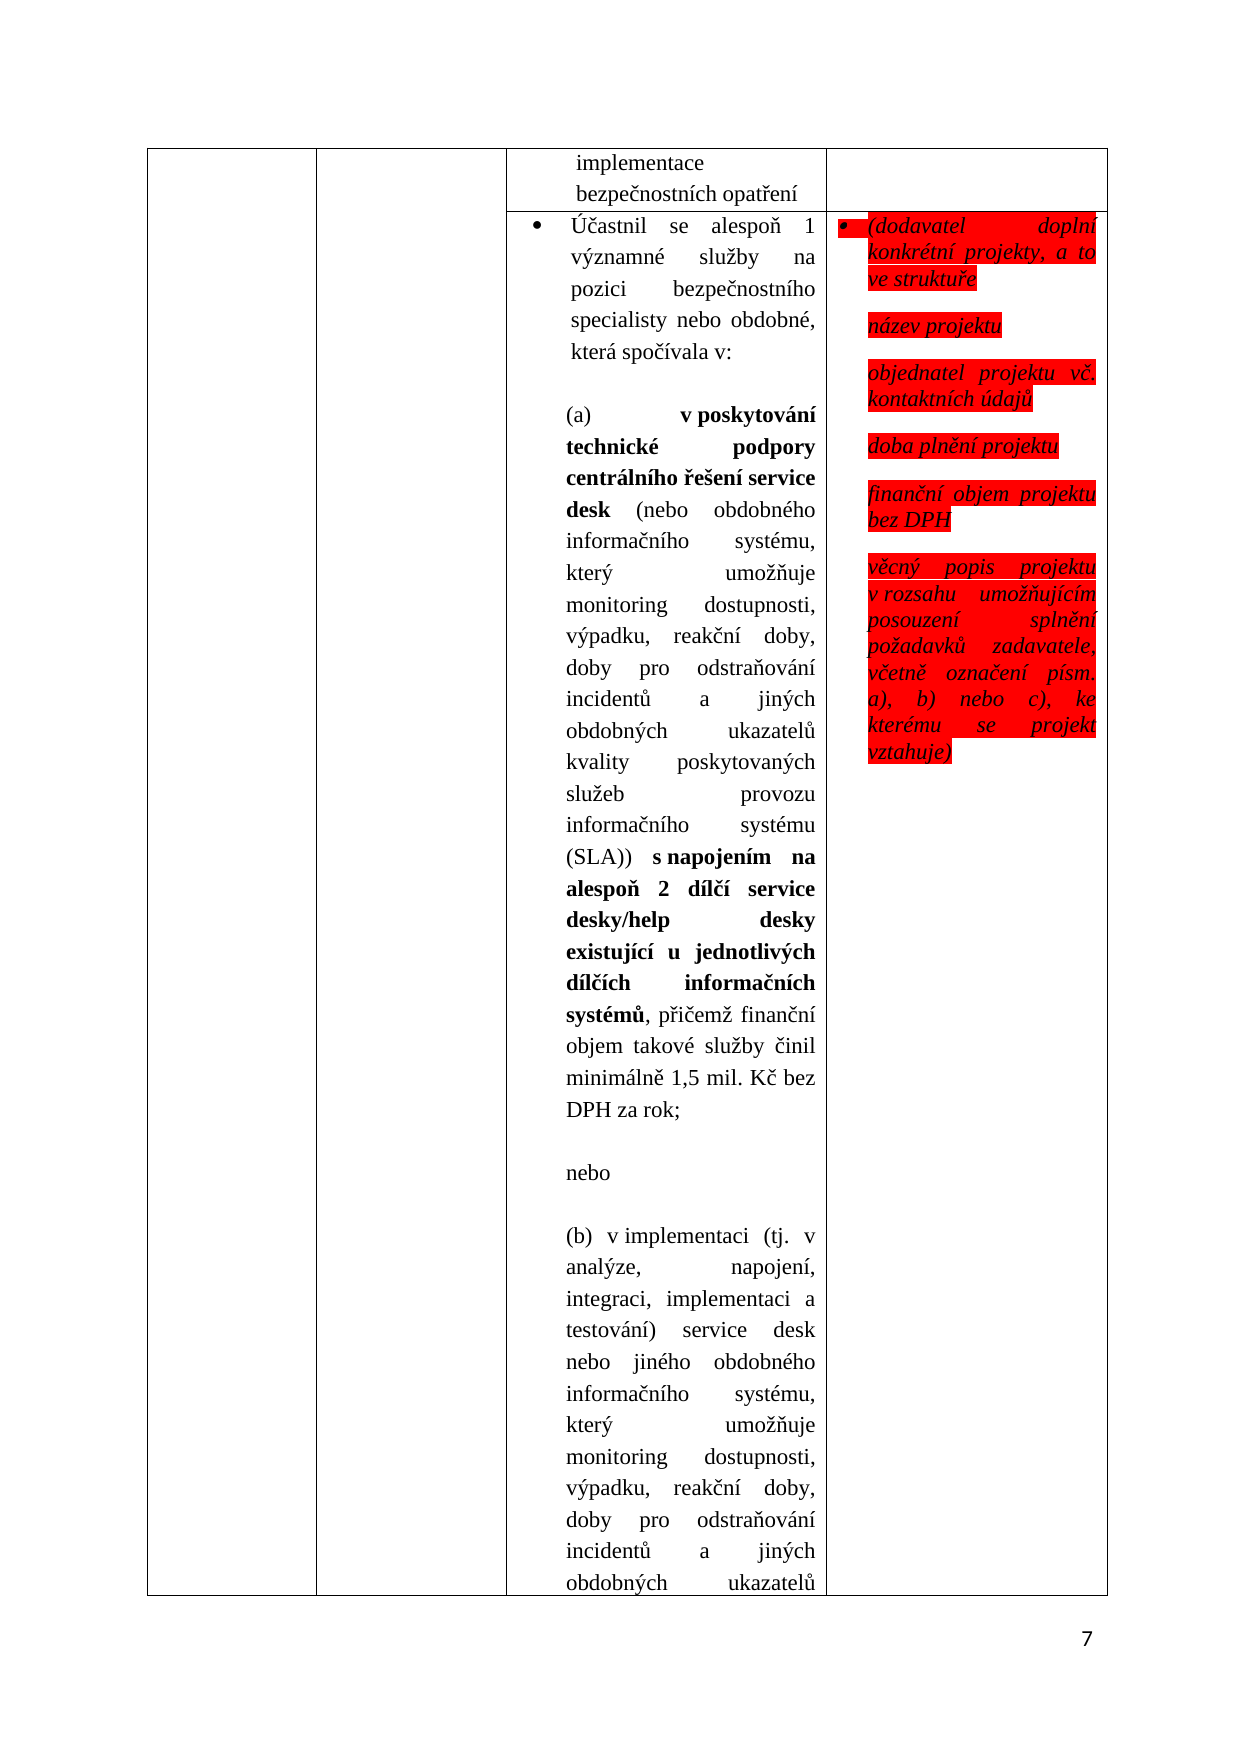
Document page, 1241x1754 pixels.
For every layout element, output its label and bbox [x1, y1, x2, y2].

table_cell [317, 149, 506, 1595]
table_cell [507, 149, 826, 211]
table_cell [507, 212, 826, 1595]
table_cell [827, 149, 1107, 211]
table_cell [148, 149, 316, 1595]
table_cell [827, 212, 1107, 1595]
